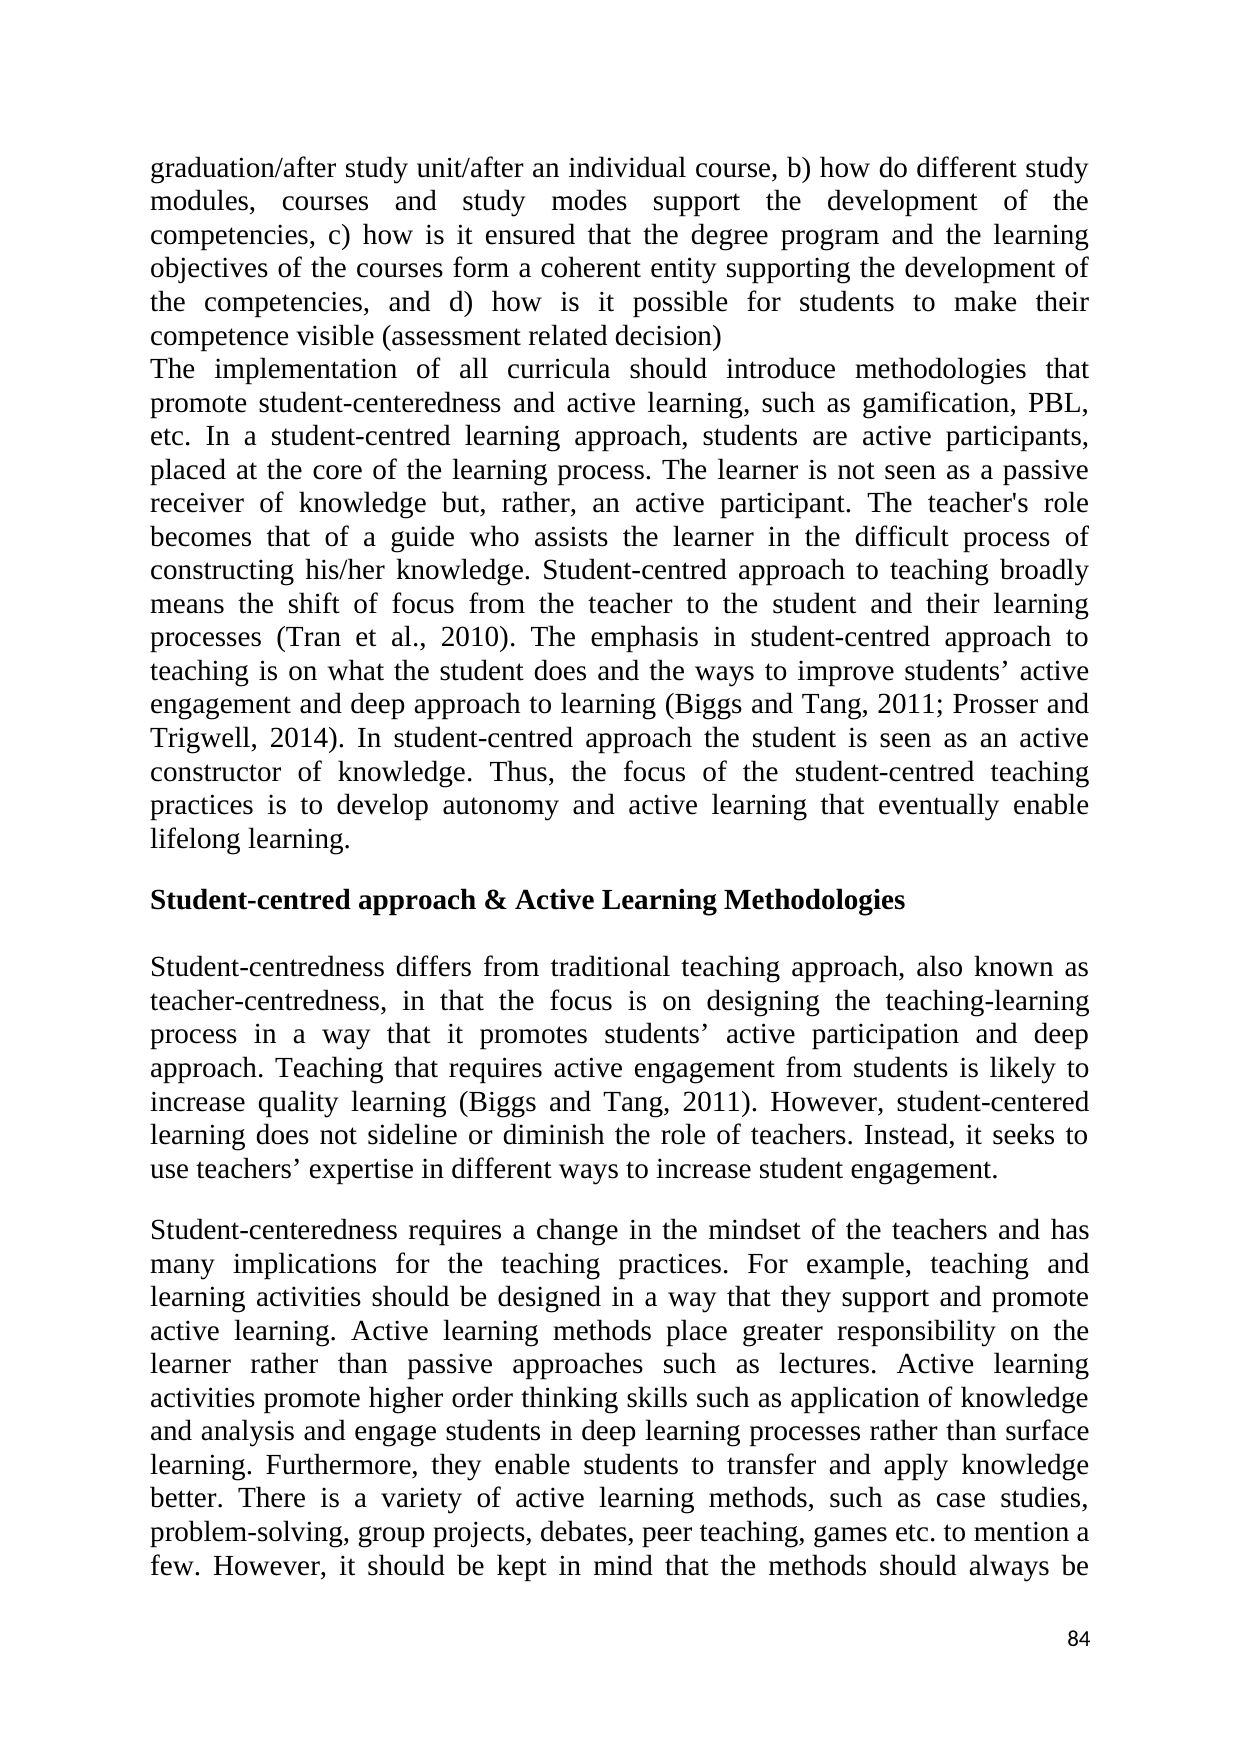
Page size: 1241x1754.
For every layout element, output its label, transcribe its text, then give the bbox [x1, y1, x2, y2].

text Student-centred approach & Active Learning Methodologies [150, 882, 1090, 916]
text The implementation of all curricula should introduce methodologies that promote student-centeredness and active learning, such as gamification, PBL, etc. In a student-centred learning approach, students are active participants, placed at the core of the learning process. The learner is not seen as a passive receiver of knowledge but, rather, an active participant. The teacher's role becomes that of a guide who assists the learner in the difficult process of constructing his/her knowledge. Student-centred approach to teaching broadly means the shift of focus from the teacher to the student and their learning processes (Tran et al., 2010). The emphasis in student-centred approach to teaching is on what the student does and the ways to improve students’ active engagement and deep approach to learning (Biggs and Tang, 2011; Prosser and Trigwell, 2014). In student-centred approach the student is seen as an active constructor of knowledge. Thus, the focus of the student-centred teaching practices is to develop autonomy and active learning that eventually enable lifelong learning. [150, 351, 1090, 854]
text Student-centredness differs from traditional teaching approach, also known as teacher-centredness, in that the focus is on designing the teaching-learning process in a way that it promotes students’ active participation and deep approach. Teaching that requires active engagement from students is likely to increase quality learning (Biggs and Tang, 2011). However, student-centered learning does not sideline or diminish the role of teachers. Instead, it seeks to use teachers’ expertise in different ways to increase student engagement. [150, 949, 1090, 1184]
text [150, 1212, 1090, 1581]
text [150, 150, 1090, 351]
